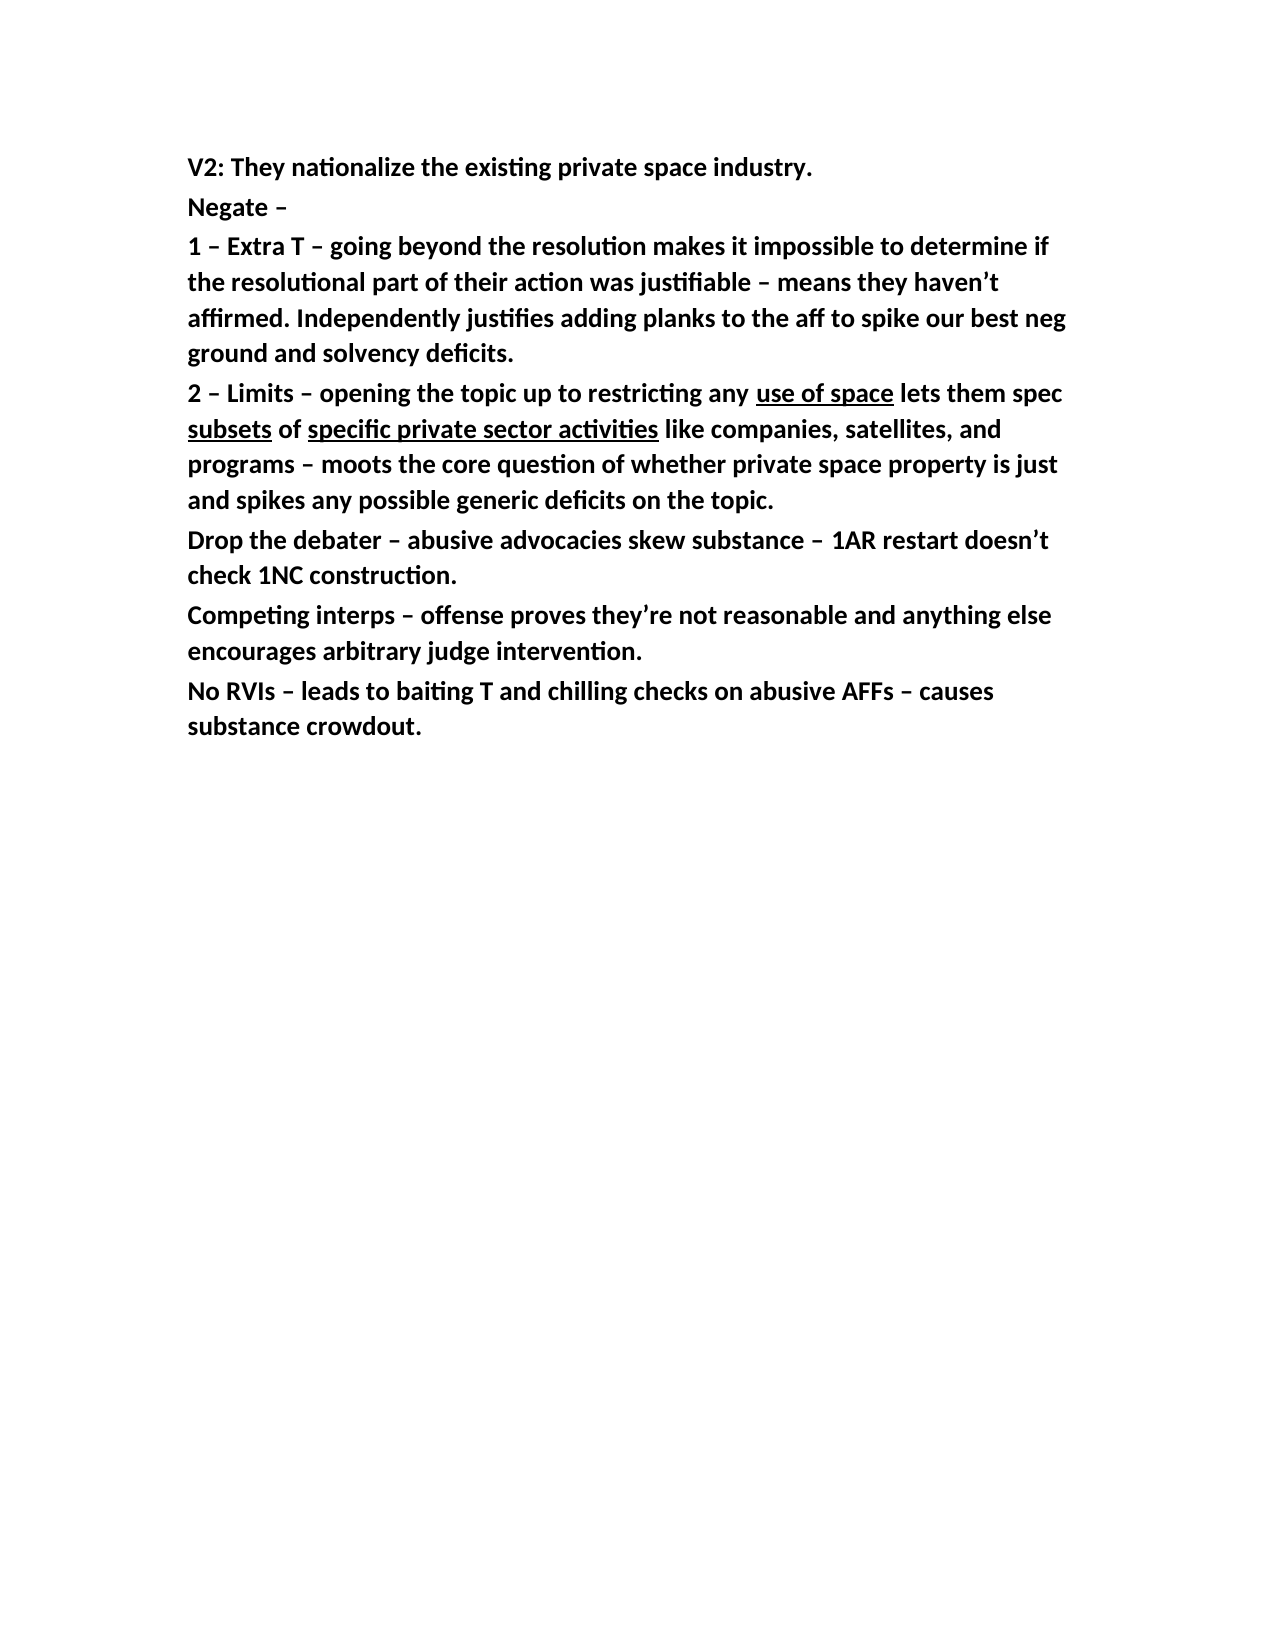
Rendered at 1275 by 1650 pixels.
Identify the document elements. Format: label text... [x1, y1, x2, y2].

subtitle V2: They nationalize the existing private space industry. [187, 150, 1087, 183]
subtitle 2 – Limits – opening the topic up to restricting any use of space lets them spec subsets of specific private sector activities like companies, satellites, and programs – moots the core question of whether private space property is just and spikes any possible generic deficits on the topic. [187, 376, 1087, 516]
subtitle 1 – Extra T – going beyond the resolution makes it impossible to determine if the resolutional part of their action was justifiable – means they haven’t affirmed. Independently justifies adding planks to the aff to spike our best neg ground and solvency deficits. [187, 229, 1087, 369]
subtitle Drop the debater – abusive advocacies skew substance – 1AR restart doesn’t check 1NC construction. [187, 523, 1087, 592]
subtitle No RVIs – leads to baiting T and chilling checks on abusive AFFs – causes substance crowdout. [187, 674, 1087, 742]
subtitle Negate – [187, 190, 1087, 223]
subtitle Competing interps – offense proves they’re not reasonable and anything else encourages arbitrary judge intervention. [187, 598, 1087, 667]
